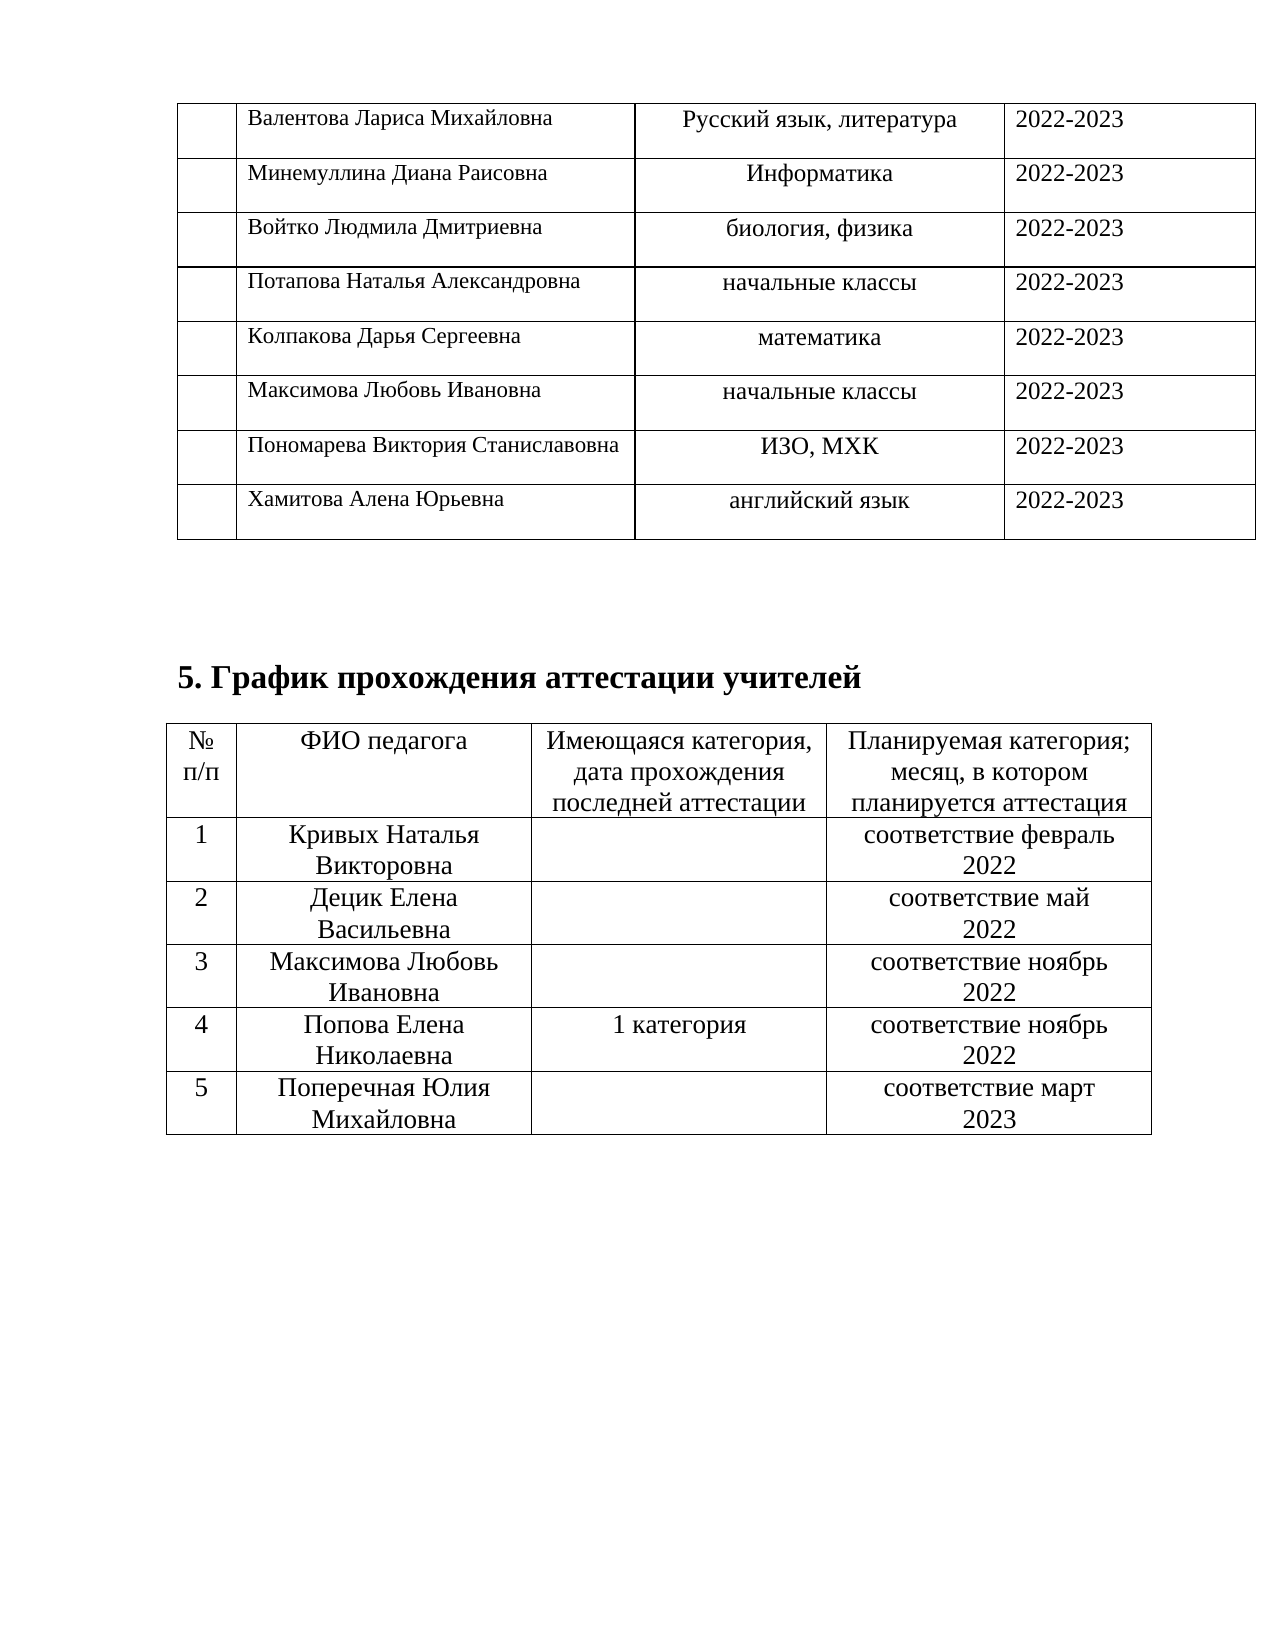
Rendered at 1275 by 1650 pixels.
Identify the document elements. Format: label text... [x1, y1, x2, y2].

table_cell 2022-2023 [1005, 213, 1255, 266]
text 5. График прохождения аттестации учителей [177, 658, 1216, 696]
table_cell 2022-2023 [1005, 322, 1255, 375]
table_cell математика [636, 322, 1004, 375]
table_cell 2022-2023 [1005, 485, 1255, 539]
table_cell 1 [167, 818, 236, 881]
table_cell [532, 945, 826, 1007]
table_cell [532, 882, 826, 944]
table_cell 5 [167, 1072, 236, 1134]
table_cell 2022-2023 [1005, 104, 1255, 157]
table_cell Попова Елена Николаевна [237, 1008, 531, 1071]
table_cell 3 [167, 945, 236, 1007]
table_cell Децик Елена Васильевна [237, 882, 531, 944]
table_cell Информатика [636, 159, 1004, 212]
table_cell Хамитова Алена Юрьевна [237, 485, 634, 539]
table_cell начальные классы [636, 268, 1004, 321]
table_cell 2022-2023 [1005, 268, 1255, 321]
table_cell ИЗО, МХК [636, 431, 1004, 484]
table_cell соответствие май 2022 [827, 882, 1151, 944]
table_cell Максимова Любовь Ивановна [237, 945, 531, 1007]
table_cell Пономарева Виктория Станиславовна [237, 431, 634, 484]
table_cell 4 [167, 1008, 236, 1071]
table_cell [178, 485, 236, 539]
table_cell 2022-2023 [1005, 159, 1255, 212]
table_cell [532, 818, 826, 881]
table_cell Колпакова Дарья Сергеевна [237, 322, 634, 375]
table_cell [178, 376, 236, 430]
table_cell 2022-2023 [1005, 376, 1255, 430]
table_cell 2 [167, 882, 236, 944]
table_cell начальные классы [636, 376, 1004, 430]
table_cell соответствие ноябрь 2022 [827, 1008, 1151, 1071]
table_header ФИО педагога [237, 724, 531, 817]
table_cell биология, физика [636, 213, 1004, 266]
table_cell Поперечная Юлия Михайловна [237, 1072, 531, 1134]
table_header № п/п [167, 724, 236, 817]
table_cell соответствие ноябрь 2022 [827, 945, 1151, 1007]
table_cell 2022-2023 [1005, 431, 1255, 484]
table_header Планируемая категория; месяц, в котором планируется аттестация [827, 724, 1151, 817]
table_cell [178, 213, 236, 266]
table_cell [178, 431, 236, 484]
table_cell Кривых Наталья Викторовна [237, 818, 531, 881]
table_cell [178, 268, 236, 321]
table_cell 1 категория [532, 1008, 826, 1071]
table_cell Русский язык, литература [636, 104, 1004, 157]
table_cell [178, 159, 236, 212]
table_cell Валентова Лариса Михайловна [237, 104, 634, 157]
table_cell соответствие февраль 2022 [827, 818, 1151, 881]
table_cell [532, 1072, 826, 1134]
table_cell соответствие март 2023 [827, 1072, 1151, 1134]
table_header Имеющаяся категория, дата прохождения последней аттестации [532, 724, 826, 817]
table_cell Минемуллина Диана Раисовна [237, 159, 634, 212]
table_cell Максимова Любовь Ивановна [237, 376, 634, 430]
table_cell английский язык [636, 485, 1004, 539]
table_cell [178, 322, 236, 375]
table_cell Потапова Наталья Александровна [237, 268, 634, 321]
table_cell Войтко Людмила Дмитриевна [237, 213, 634, 266]
table_cell [178, 104, 236, 157]
